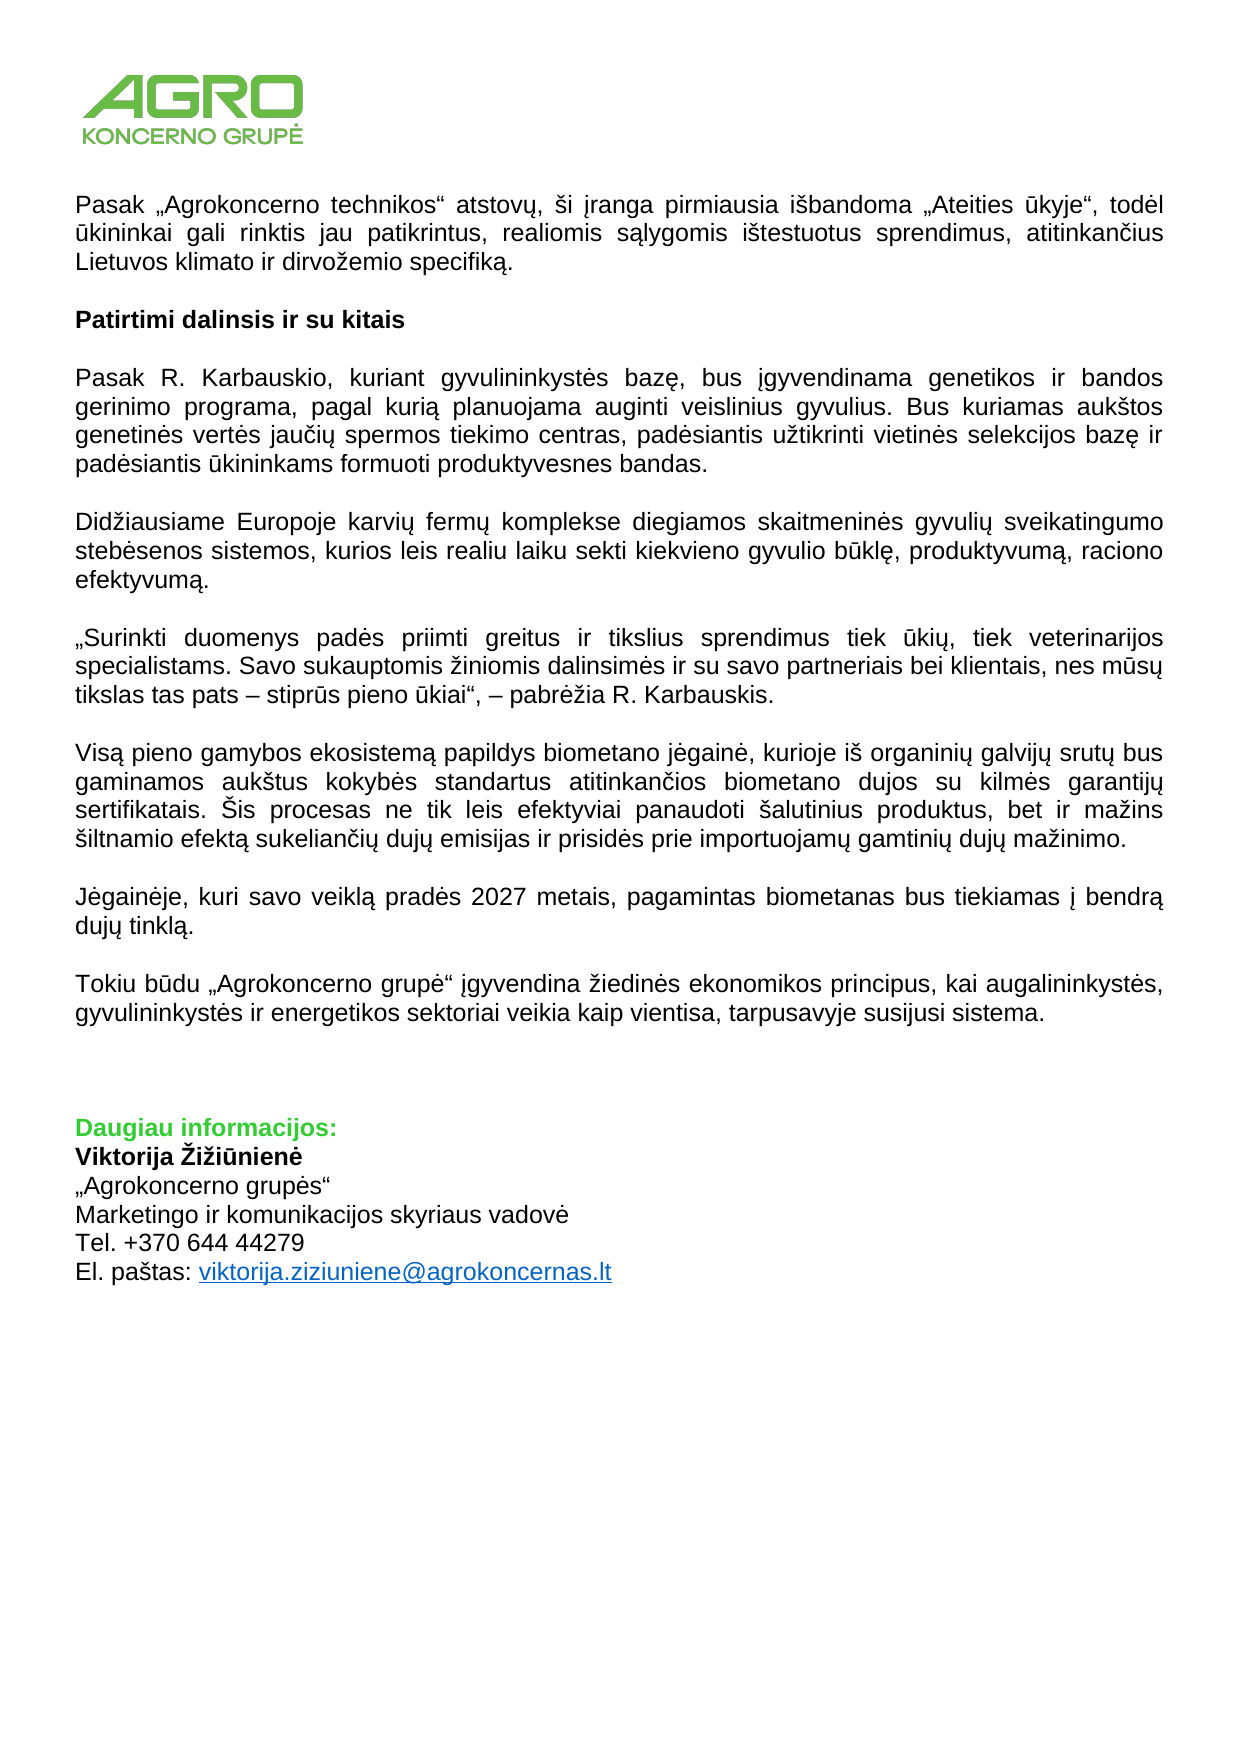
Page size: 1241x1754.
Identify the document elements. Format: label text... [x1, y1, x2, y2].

text Daugiau informacijos: [75, 1113, 1165, 1142]
text Marketingo ir komunikacijos skyriaus vadovė [75, 1199, 1165, 1228]
text El. paštas: viktorija.ziziuniene@agrokoncernas.lt [75, 1257, 1165, 1286]
text Patirtimi dalinsis ir su kitais [75, 305, 1165, 334]
text Jėgainėje, kuri savo veiklą pradės 2027 metais, pagamintas biometanas bus tiekiamas į bendrą dujų tinklą. [75, 882, 1165, 939]
text Pasak „Agrokoncerno technikos“ atstovų, ši įranga pirmiausia išbandoma „Ateities ūkyje“, todėl ūkininkai gali rinktis jau patikrintus, realiomis sąlygomis ištestuotus sprendimus, atitinkančius Lietuvos klimato ir dirvožemio specifiką. [75, 189, 1165, 276]
text „Agrokoncerno grupės“ [75, 1171, 1165, 1199]
text Visą pieno gamybos ekosistemą papildys biometano jėgainė, kurioje iš organinių galvijų srutų bus gaminamos aukštus kokybės standartus atitinkančios biometano dujos su kilmės garantijų sertifikatais. Šis procesas ne tik leis efektyviai panaudoti šalutinius produktus, bet ir mažins šiltnamio efektą sukeliančių dujų emisijas ir prisidės prie importuojamų gamtinių dujų mažinimo. [75, 738, 1165, 853]
text Viktorija Žižiūnienė [75, 1142, 1165, 1171]
text „Surinkti duomenys padės priimti greitus ir tikslius sprendimus tiek ūkių, tiek veterinarijos specialistams. Savo sukauptomis žiniomis dalinsimės ir su savo partneriais bei klientais, nes mūsų tikslas tas pats – stiprūs pieno ūkiai“, – pabrėžia R. Karbauskis. [75, 622, 1165, 709]
text Tel. +370 644 44279 [75, 1228, 1165, 1257]
picture [75, 59, 362, 162]
text Tokiu būdu „Agrokoncerno grupė“ įgyvendina žiedinės ekonomikos principus, kai augalininkystės, gyvulininkystės ir energetikos sektoriai veikia kaip vientisa, tarpusavyje susijusi sistema. [75, 969, 1165, 1026]
text Didžiausiame Europoje karvių fermų komplekse diegiamos skaitmeninės gyvulių sveikatingumo stebėsenos sistemos, kurios leis realiu laiku sekti kiekvieno gyvulio būklę, produktyvumą, raciono efektyvumą. [75, 507, 1165, 593]
text Pasak R. Karbauskio, kuriant gyvulininkystės bazę, bus įgyvendinama genetikos ir bandos gerinimo programa, pagal kurią planuojama auginti veislinius gyvulius. Bus kuriamas aukštos genetinės vertės jaučių spermos tiekimo centras, padėsiantis užtikrinti vietinės selekcijos bazę ir padėsiantis ūkininkams formuoti produktyvesnes bandas. [75, 363, 1165, 478]
